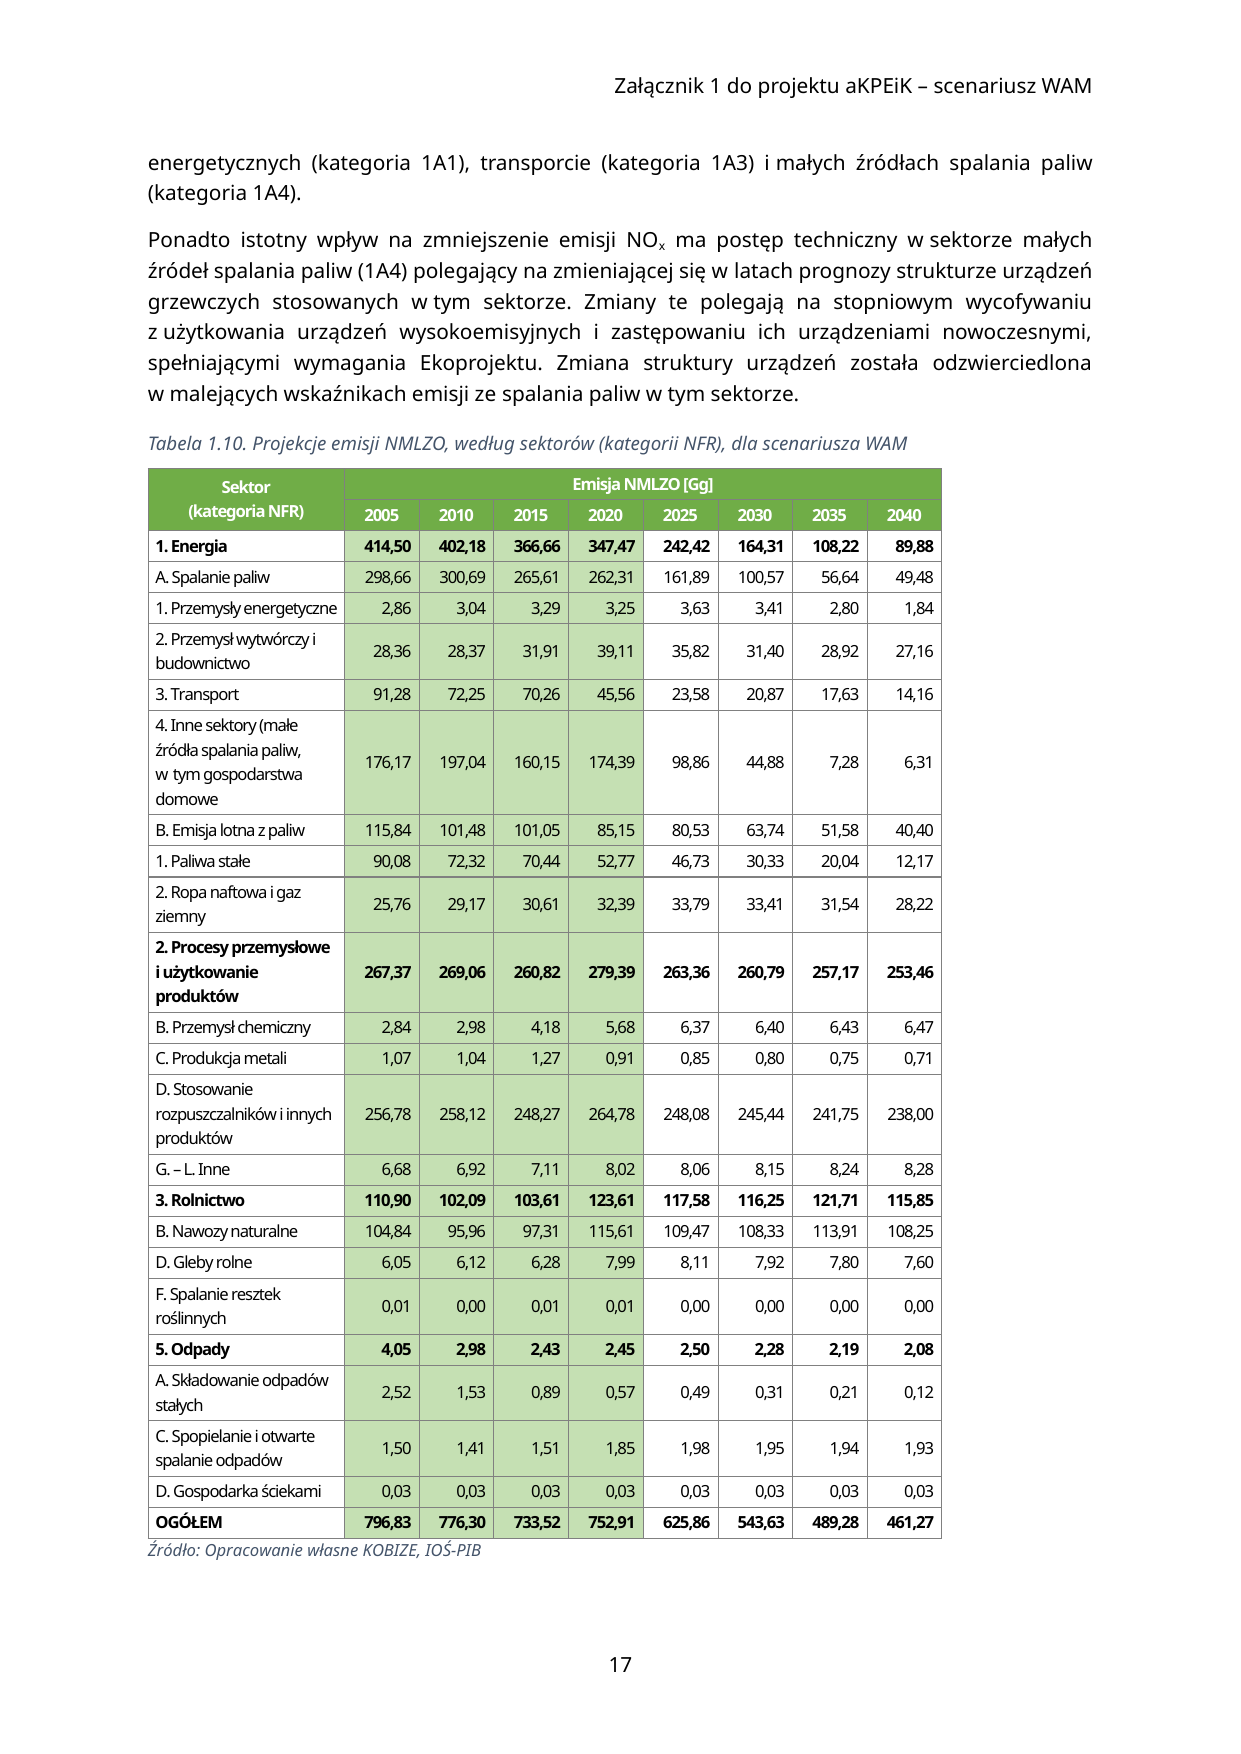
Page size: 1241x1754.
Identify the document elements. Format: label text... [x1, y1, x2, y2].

table_cell 115,84 [345, 815, 419, 845]
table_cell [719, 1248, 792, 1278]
table_cell 12,17 [868, 846, 941, 876]
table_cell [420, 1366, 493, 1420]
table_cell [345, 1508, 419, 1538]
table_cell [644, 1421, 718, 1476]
table_cell 3. Rolnictwo [149, 1186, 344, 1216]
table_cell 52,77 [569, 846, 643, 876]
table_cell 6,37 [644, 1013, 718, 1043]
table_cell 164,31 [719, 531, 792, 561]
table_cell 3,04 [420, 593, 493, 623]
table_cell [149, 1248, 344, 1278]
table_cell 238,00 [868, 1075, 941, 1154]
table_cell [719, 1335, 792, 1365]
table_cell 6,47 [868, 1013, 941, 1043]
table_cell 402,18 [420, 531, 493, 561]
table_cell 90,08 [345, 846, 419, 876]
table_cell 40,40 [868, 815, 941, 845]
table_cell 30,33 [719, 846, 792, 876]
table_cell 260,79 [719, 933, 792, 1012]
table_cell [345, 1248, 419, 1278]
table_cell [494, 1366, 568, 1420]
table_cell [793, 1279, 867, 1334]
table_cell 241,75 [793, 1075, 867, 1154]
text Ponadto istotny wpływ na zmniejszenie emisji NOx ma postęp techniczny w sektorze małych źródeł spalania paliw (1A4) polegający na zmieniającej się w latach prognozy strukturze urządzeń grzewczych stosowanych w tym sektorze. Zmiany te polegają na stopniowym wycofywaniu z użytkowania urządzeń wysokoemisyjnych i zastępowaniu ich urządzeniami nowoczesnymi, spełniającymi wymagania Ekoprojektu. Zmiana struktury urządzeń została odzwierciedlona w malejących wskaźnikach emisji ze spalania paliw w tym sektorze. [148, 226, 1093, 407]
table_cell 1,07 [345, 1044, 419, 1074]
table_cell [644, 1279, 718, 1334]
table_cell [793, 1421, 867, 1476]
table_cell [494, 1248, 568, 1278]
table_cell 33,41 [719, 878, 792, 932]
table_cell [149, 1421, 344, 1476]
table_cell 28,36 [345, 624, 419, 679]
table_cell 110,90 [345, 1186, 419, 1216]
table_cell 5,68 [569, 1013, 643, 1043]
table_cell 2005 [345, 500, 419, 530]
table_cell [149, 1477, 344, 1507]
table_cell 0,80 [719, 1044, 792, 1074]
table_cell 89,88 [868, 531, 941, 561]
table_cell G. – L. Inne [149, 1155, 344, 1185]
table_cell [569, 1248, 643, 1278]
text Tabela 1.10. Projekcje emisji NMLZO, według sektorów (kategorii NFR), dla scenariusza WAM [148, 430, 1093, 456]
table_cell 108,22 [793, 531, 867, 561]
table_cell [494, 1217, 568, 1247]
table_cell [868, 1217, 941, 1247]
table_cell 2,86 [345, 593, 419, 623]
table_cell 242,42 [644, 531, 718, 561]
table_cell 253,46 [868, 933, 941, 1012]
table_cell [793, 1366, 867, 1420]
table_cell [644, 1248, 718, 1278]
table_cell 6,31 [868, 711, 941, 814]
table_cell 31,91 [494, 624, 568, 679]
table_cell 2025 [644, 500, 718, 530]
table_cell 262,31 [569, 562, 643, 592]
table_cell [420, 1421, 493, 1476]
table_cell 1. Przemysły energetyczne [149, 593, 344, 623]
table_cell 45,56 [569, 680, 643, 710]
table_cell 91,28 [345, 680, 419, 710]
table_cell 28,92 [793, 624, 867, 679]
table_cell 31,54 [793, 878, 867, 932]
table_cell 2,84 [345, 1013, 419, 1043]
table_cell 116,25 [719, 1186, 792, 1216]
table_cell 3. Transport [149, 680, 344, 710]
table_cell D. Stosowanie rozpuszczalników i innych produktów [149, 1075, 344, 1154]
table_cell 0,71 [868, 1044, 941, 1074]
table_cell 7,11 [494, 1155, 568, 1185]
table_cell 39,11 [569, 624, 643, 679]
table_cell B. Emisja lotna z paliw [149, 815, 344, 845]
table_cell 56,64 [793, 562, 867, 592]
table_cell 4,18 [494, 1013, 568, 1043]
table_cell 256,78 [345, 1075, 419, 1154]
table_cell 14,16 [868, 680, 941, 710]
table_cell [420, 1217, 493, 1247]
table_cell 366,66 [494, 531, 568, 561]
table_cell 258,12 [420, 1075, 493, 1154]
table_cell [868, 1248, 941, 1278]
table_cell 257,17 [793, 933, 867, 1012]
table_cell C. Produkcja metali [149, 1044, 344, 1074]
table_cell 300,69 [420, 562, 493, 592]
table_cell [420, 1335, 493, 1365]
table_cell 31,40 [719, 624, 792, 679]
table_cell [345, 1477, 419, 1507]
table_cell 245,44 [719, 1075, 792, 1154]
table_cell 8,06 [644, 1155, 718, 1185]
table_cell 63,74 [719, 815, 792, 845]
table_header Sektor (kategoria NFR) [149, 469, 344, 530]
table_cell 2010 [420, 500, 493, 530]
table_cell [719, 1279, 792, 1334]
table_cell 347,47 [569, 531, 643, 561]
table_cell 197,04 [420, 711, 493, 814]
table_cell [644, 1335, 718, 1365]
table_cell 298,66 [345, 562, 419, 592]
table_cell 174,39 [569, 711, 643, 814]
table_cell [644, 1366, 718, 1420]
table_cell 17,63 [793, 680, 867, 710]
table_cell 1,84 [868, 593, 941, 623]
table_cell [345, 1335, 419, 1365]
table_cell 46,73 [644, 846, 718, 876]
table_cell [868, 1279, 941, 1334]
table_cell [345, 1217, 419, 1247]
table_cell 2,98 [420, 1013, 493, 1043]
table_cell 33,79 [644, 878, 718, 932]
table_cell 1,27 [494, 1044, 568, 1074]
table_cell 2. Ropa naftowa i gaz ziemny [149, 878, 344, 932]
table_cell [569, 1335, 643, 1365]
table_cell 2035 [793, 500, 867, 530]
table_cell 85,15 [569, 815, 643, 845]
table_cell 2,80 [793, 593, 867, 623]
table_cell 44,88 [719, 711, 792, 814]
table_cell 248,08 [644, 1075, 718, 1154]
table_cell 263,36 [644, 933, 718, 1012]
table_cell 7,28 [793, 711, 867, 814]
table_cell 2030 [719, 500, 792, 530]
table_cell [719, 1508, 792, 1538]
table_cell 28,37 [420, 624, 493, 679]
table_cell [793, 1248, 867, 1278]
table_cell 70,44 [494, 846, 568, 876]
table_cell 98,86 [644, 711, 718, 814]
table_cell 2040 [868, 500, 941, 530]
table_cell 267,37 [345, 933, 419, 1012]
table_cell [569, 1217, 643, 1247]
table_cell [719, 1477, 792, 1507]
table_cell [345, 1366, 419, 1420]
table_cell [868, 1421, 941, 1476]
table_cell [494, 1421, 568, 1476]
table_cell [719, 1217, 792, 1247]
table_cell B. Przemysł chemiczny [149, 1013, 344, 1043]
table_cell 0,75 [793, 1044, 867, 1074]
table_cell 6,92 [420, 1155, 493, 1185]
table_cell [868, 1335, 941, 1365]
table_cell 123,61 [569, 1186, 643, 1216]
table_cell 2. Procesy przemysłowe i użytkowanie produktów [149, 933, 344, 1012]
table_cell 0,91 [569, 1044, 643, 1074]
table_cell A. Spalanie paliw [149, 562, 344, 592]
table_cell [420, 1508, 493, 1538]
table_cell 102,09 [420, 1186, 493, 1216]
table_cell 8,02 [569, 1155, 643, 1185]
table_cell 27,16 [868, 624, 941, 679]
table_cell 1. Paliwa stałe [149, 846, 344, 876]
table_cell 8,28 [868, 1155, 941, 1185]
table_cell 260,82 [494, 933, 568, 1012]
table_cell 70,26 [494, 680, 568, 710]
table_cell 20,87 [719, 680, 792, 710]
table_cell 3,29 [494, 593, 568, 623]
table_cell 6,68 [345, 1155, 419, 1185]
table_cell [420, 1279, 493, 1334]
text Źródło: Opracowanie własne KOBIZE, IOŚ-PIB [148, 1539, 1093, 1562]
table_cell 2020 [569, 500, 643, 530]
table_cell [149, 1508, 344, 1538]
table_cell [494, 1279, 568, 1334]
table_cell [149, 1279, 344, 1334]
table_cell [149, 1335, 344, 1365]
table_cell 160,15 [494, 711, 568, 814]
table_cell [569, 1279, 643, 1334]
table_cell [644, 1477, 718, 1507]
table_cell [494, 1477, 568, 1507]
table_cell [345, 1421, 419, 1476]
table_cell 264,78 [569, 1075, 643, 1154]
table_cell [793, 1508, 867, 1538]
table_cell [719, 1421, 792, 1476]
table_cell 2. Przemysł wytwórczy i budownictwo [149, 624, 344, 679]
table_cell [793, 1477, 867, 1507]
table_cell 279,39 [569, 933, 643, 1012]
table_cell 32,39 [569, 878, 643, 932]
table_cell 8,15 [719, 1155, 792, 1185]
table_cell 4. Inne sektory (małe źródła spalania paliw, w tym gospodarstwa domowe) [149, 711, 344, 814]
table_cell 30,61 [494, 878, 568, 932]
table_cell 161,89 [644, 562, 718, 592]
table_cell 6,43 [793, 1013, 867, 1043]
table_cell 269,06 [420, 933, 493, 1012]
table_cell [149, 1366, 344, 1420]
table_cell 51,58 [793, 815, 867, 845]
table_cell 8,24 [793, 1155, 867, 1185]
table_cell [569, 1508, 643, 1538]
table_cell B. Nawozy naturalne [149, 1217, 344, 1247]
table_cell 3,41 [719, 593, 792, 623]
table_cell 29,17 [420, 878, 493, 932]
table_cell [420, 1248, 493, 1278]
table_cell 101,05 [494, 815, 568, 845]
table_cell 176,17 [345, 711, 419, 814]
table_cell 72,32 [420, 846, 493, 876]
table_cell 72,25 [420, 680, 493, 710]
table_cell 101,48 [420, 815, 493, 845]
table_cell 80,53 [644, 815, 718, 845]
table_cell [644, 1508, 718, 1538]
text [148, 148, 1093, 207]
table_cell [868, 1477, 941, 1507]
table_cell 121,71 [793, 1186, 867, 1216]
table_cell 248,27 [494, 1075, 568, 1154]
table_cell 3,25 [569, 593, 643, 623]
table_header Emisja NMLZO [Gg] [345, 469, 941, 499]
table_cell 3,63 [644, 593, 718, 623]
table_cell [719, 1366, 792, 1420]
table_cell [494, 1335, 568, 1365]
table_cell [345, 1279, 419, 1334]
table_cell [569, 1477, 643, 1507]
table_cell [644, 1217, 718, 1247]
table_cell 0,85 [644, 1044, 718, 1074]
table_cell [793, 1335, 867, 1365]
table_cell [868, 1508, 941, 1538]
table_cell 1,04 [420, 1044, 493, 1074]
table_cell 1. Energia [149, 531, 344, 561]
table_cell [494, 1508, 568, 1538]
table_cell 103,61 [494, 1186, 568, 1216]
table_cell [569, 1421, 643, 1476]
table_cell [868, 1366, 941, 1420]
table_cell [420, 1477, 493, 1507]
table_cell 23,58 [644, 680, 718, 710]
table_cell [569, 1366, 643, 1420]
table_cell 6,40 [719, 1013, 792, 1043]
table_cell 49,48 [868, 562, 941, 592]
table_cell 100,57 [719, 562, 792, 592]
table_cell 25,76 [345, 878, 419, 932]
table_cell 2015 [494, 500, 568, 530]
table_cell 20,04 [793, 846, 867, 876]
table_cell 414,50 [345, 531, 419, 561]
table_cell 35,82 [644, 624, 718, 679]
table_cell 115,85 [868, 1186, 941, 1216]
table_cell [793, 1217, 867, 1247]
table_cell 28,22 [868, 878, 941, 932]
table_cell 117,58 [644, 1186, 718, 1216]
table_cell 265,61 [494, 562, 568, 592]
